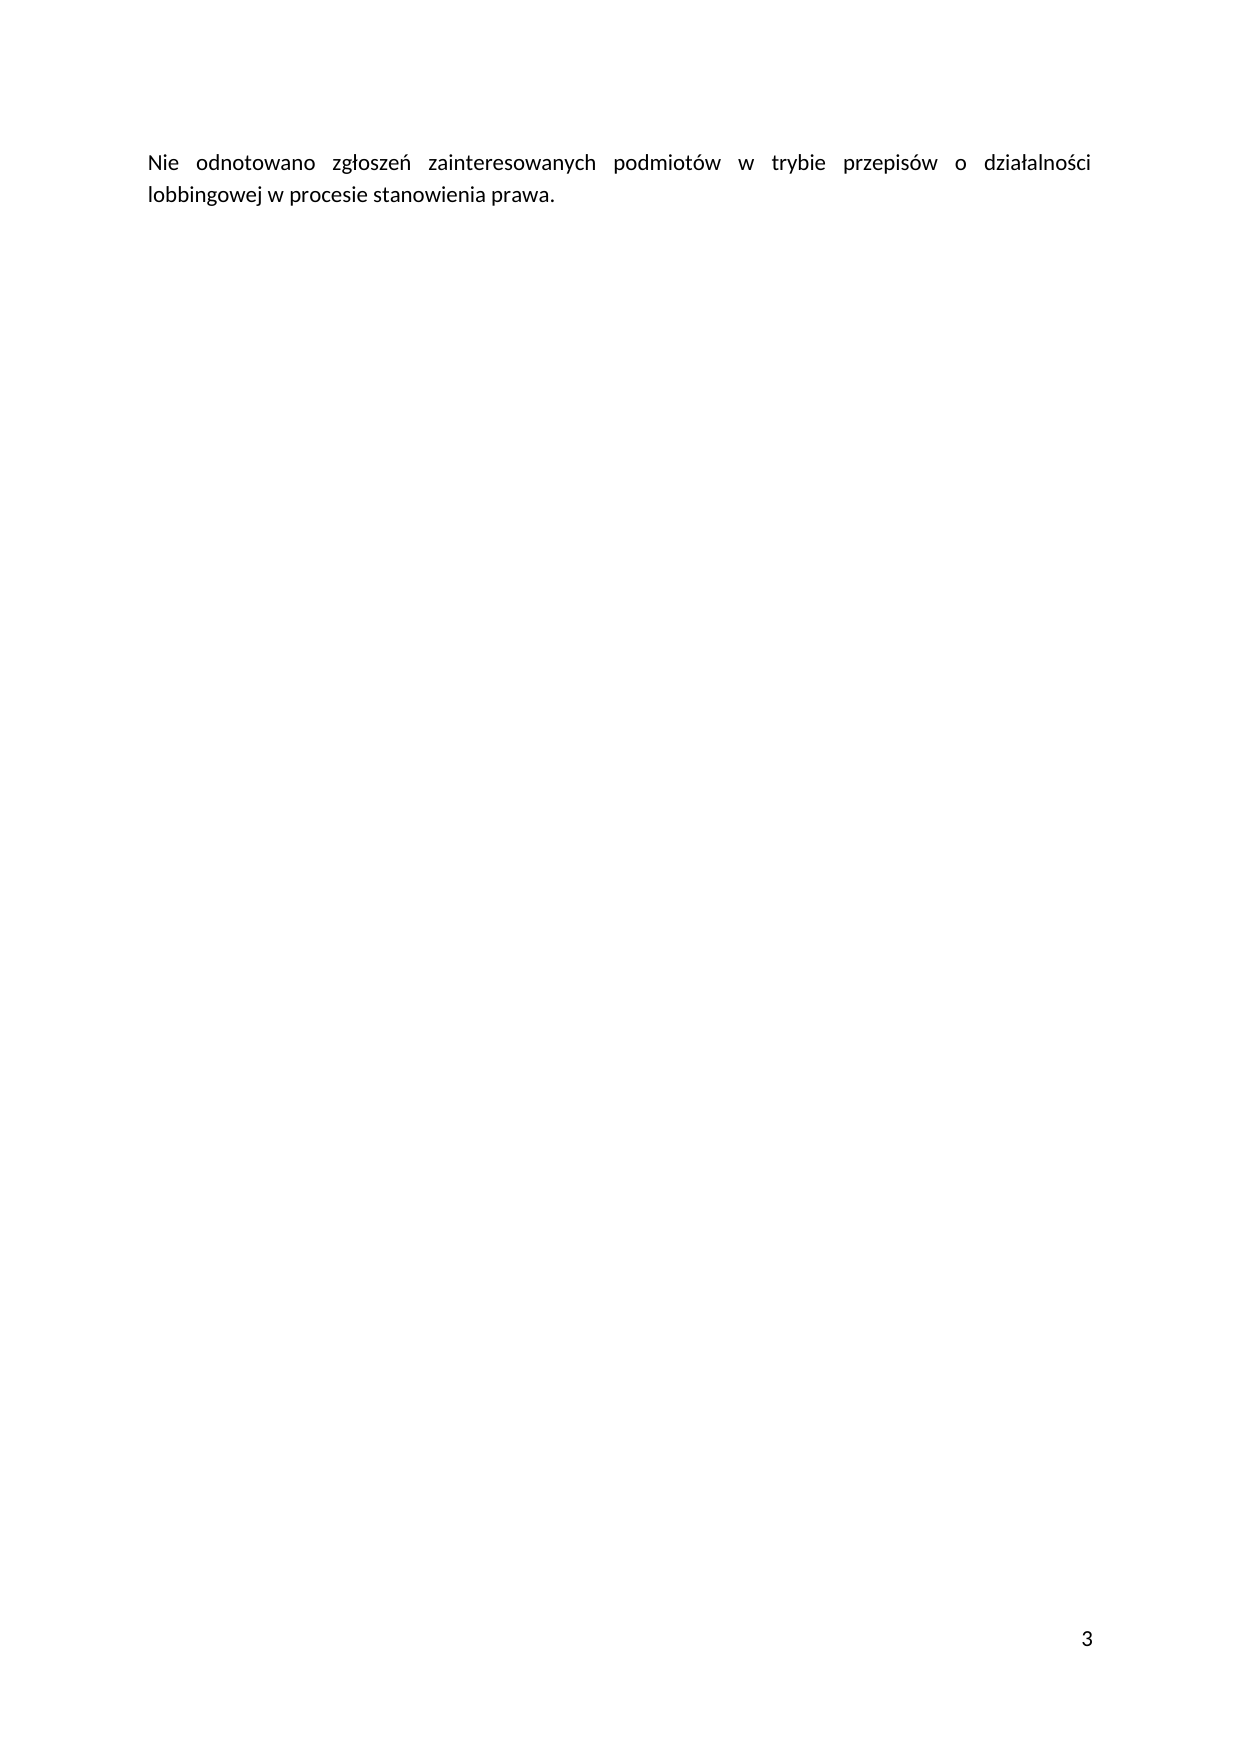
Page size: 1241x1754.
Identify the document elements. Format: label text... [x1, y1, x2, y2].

text Nie odnotowano zgłoszeń zainteresowanych podmiotów w trybie przepisów o działalności lobbingowej w procesie stanowienia prawa. [148, 148, 1093, 208]
